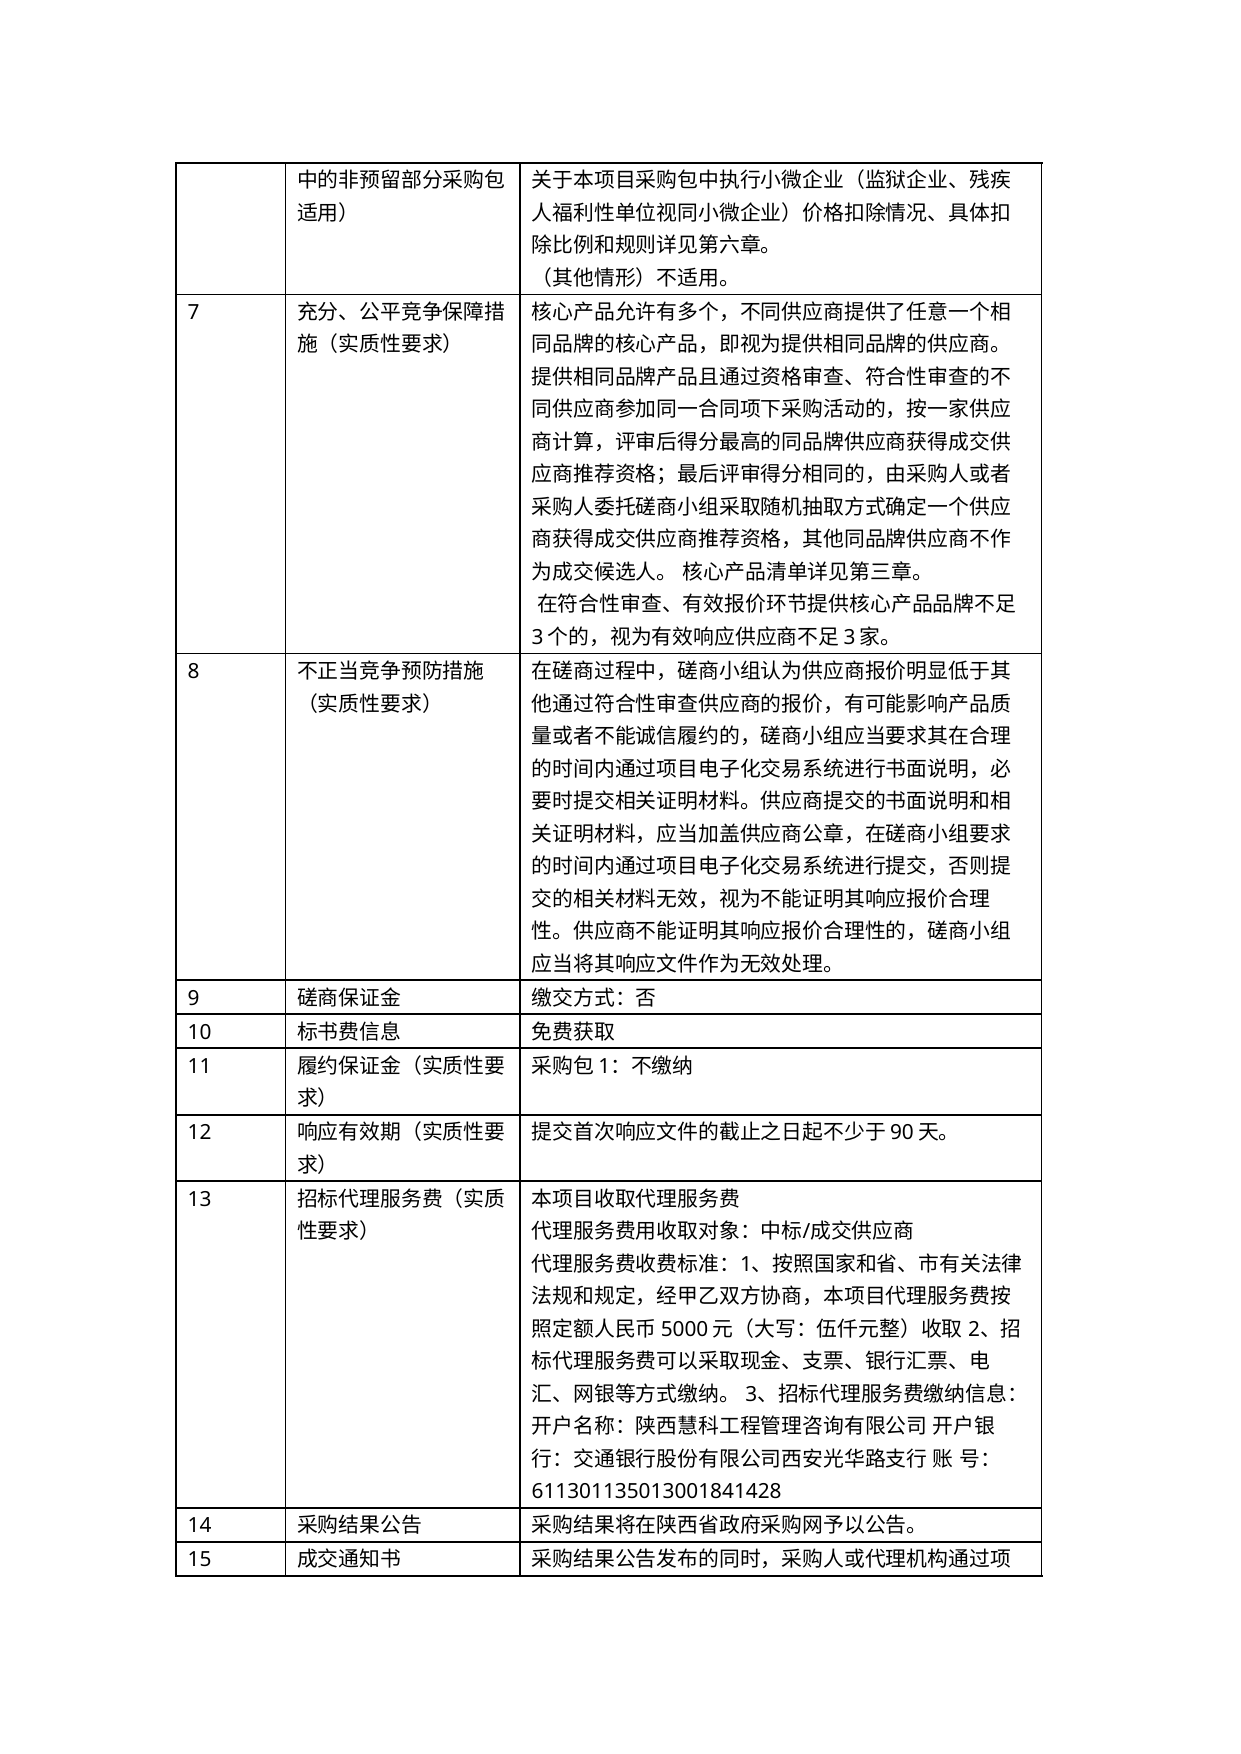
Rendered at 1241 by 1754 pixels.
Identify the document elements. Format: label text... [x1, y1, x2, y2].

table_cell 采购包1：不缴纳 [521, 1049, 1041, 1114]
table_cell 11 [177, 1049, 285, 1114]
table_cell 14 [177, 1509, 285, 1541]
table_cell 采购结果将在陕西省政府采购网予以公告。 [521, 1509, 1041, 1541]
table_cell 充分、公平竞争保障措施（实质性要求） [286, 295, 519, 653]
table_cell 7 [177, 295, 285, 653]
table_cell 招标代理服务费（实质性要求） [286, 1182, 519, 1507]
table_cell 采购结果公告 [286, 1509, 519, 1541]
table_cell 免费获取 [521, 1015, 1041, 1047]
table_cell 响应有效期（实质性要求） [286, 1116, 519, 1180]
table_cell 本项目收取代理服务费 代理服务费用收取对象：中标/成交供应商 代理服务费收费标准：1、按照国家和省、市有关法律法规和规定，经甲乙双方协商，本项目代理服务费按照定额人民币5000元（大写：伍仟元整）收取 2、招标代理服务费可以采取现金、支票、银行汇票、电汇、网银等方式缴纳。 3、招标代理服务费缴纳信息： 开户名称：陕西慧科工程管理咨询有限公司 开户银行：交通银行股份有限公司西安光华路支行 账 号：611301135013001841428 [521, 1182, 1041, 1507]
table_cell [521, 1543, 1041, 1575]
table_cell 磋商保证金 [286, 981, 519, 1013]
table_cell 15 [177, 1543, 285, 1575]
table_cell 在磋商过程中，磋商小组认为供应商报价明显低于其他通过符合性审查供应商的报价，有可能影响产品质量或者不能诚信履约的，磋商小组应当要求其在合理的时间内通过项目电子化交易系统进行书面说明，必要时提交相关证明材料。供应商提交的书面说明和相关证明材料，应当加盖供应商公章，在磋商小组要求的时间内通过项目电子化交易系统进行提交，否则提交的相关材料无效，视为不能证明其响应报价合理性。供应商不能证明其响应报价合理性的，磋商小组应当将其响应文件作为无效处理。 [521, 654, 1041, 979]
table_cell 12 [177, 1116, 285, 1180]
table_cell 成交通知书 [286, 1543, 519, 1575]
table_cell 履约保证金（实质性要求） [286, 1049, 519, 1114]
table_cell 8 [177, 654, 285, 979]
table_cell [286, 164, 519, 293]
table_cell 13 [177, 1182, 285, 1507]
table_cell 缴交方式：否 [521, 981, 1041, 1013]
table_cell 10 [177, 1015, 285, 1047]
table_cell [521, 164, 1041, 293]
table_cell 核心产品允许有多个，不同供应商提供了任意一个相同品牌的核心产品，即视为提供相同品牌的供应商。 提供相同品牌产品且通过资格审查、符合性审查的不同供应商参加同一合同项下采购活动的，按一家供应商计算，评审后得分最高的同品牌供应商获得成交供应商推荐资格；最后评审得分相同的，由采购人或者采购人委托磋商小组采取随机抽取方式确定一个供应商获得成交供应商推荐资格，其他同品牌供应商不作为成交候选人。 核心产品清单详见第三章。 在符合性审查、有效报价环节提供核心产品品牌不足3个的，视为有效响应供应商不足3家。 [521, 295, 1041, 653]
table_cell 不正当竞争预防措施（实质性要求） [286, 654, 519, 979]
table_cell 9 [177, 981, 285, 1013]
table_cell 标书费信息 [286, 1015, 519, 1047]
table_cell 6 [177, 164, 285, 293]
table_cell 提交首次响应文件的截止之日起不少于90天。 [521, 1116, 1041, 1180]
